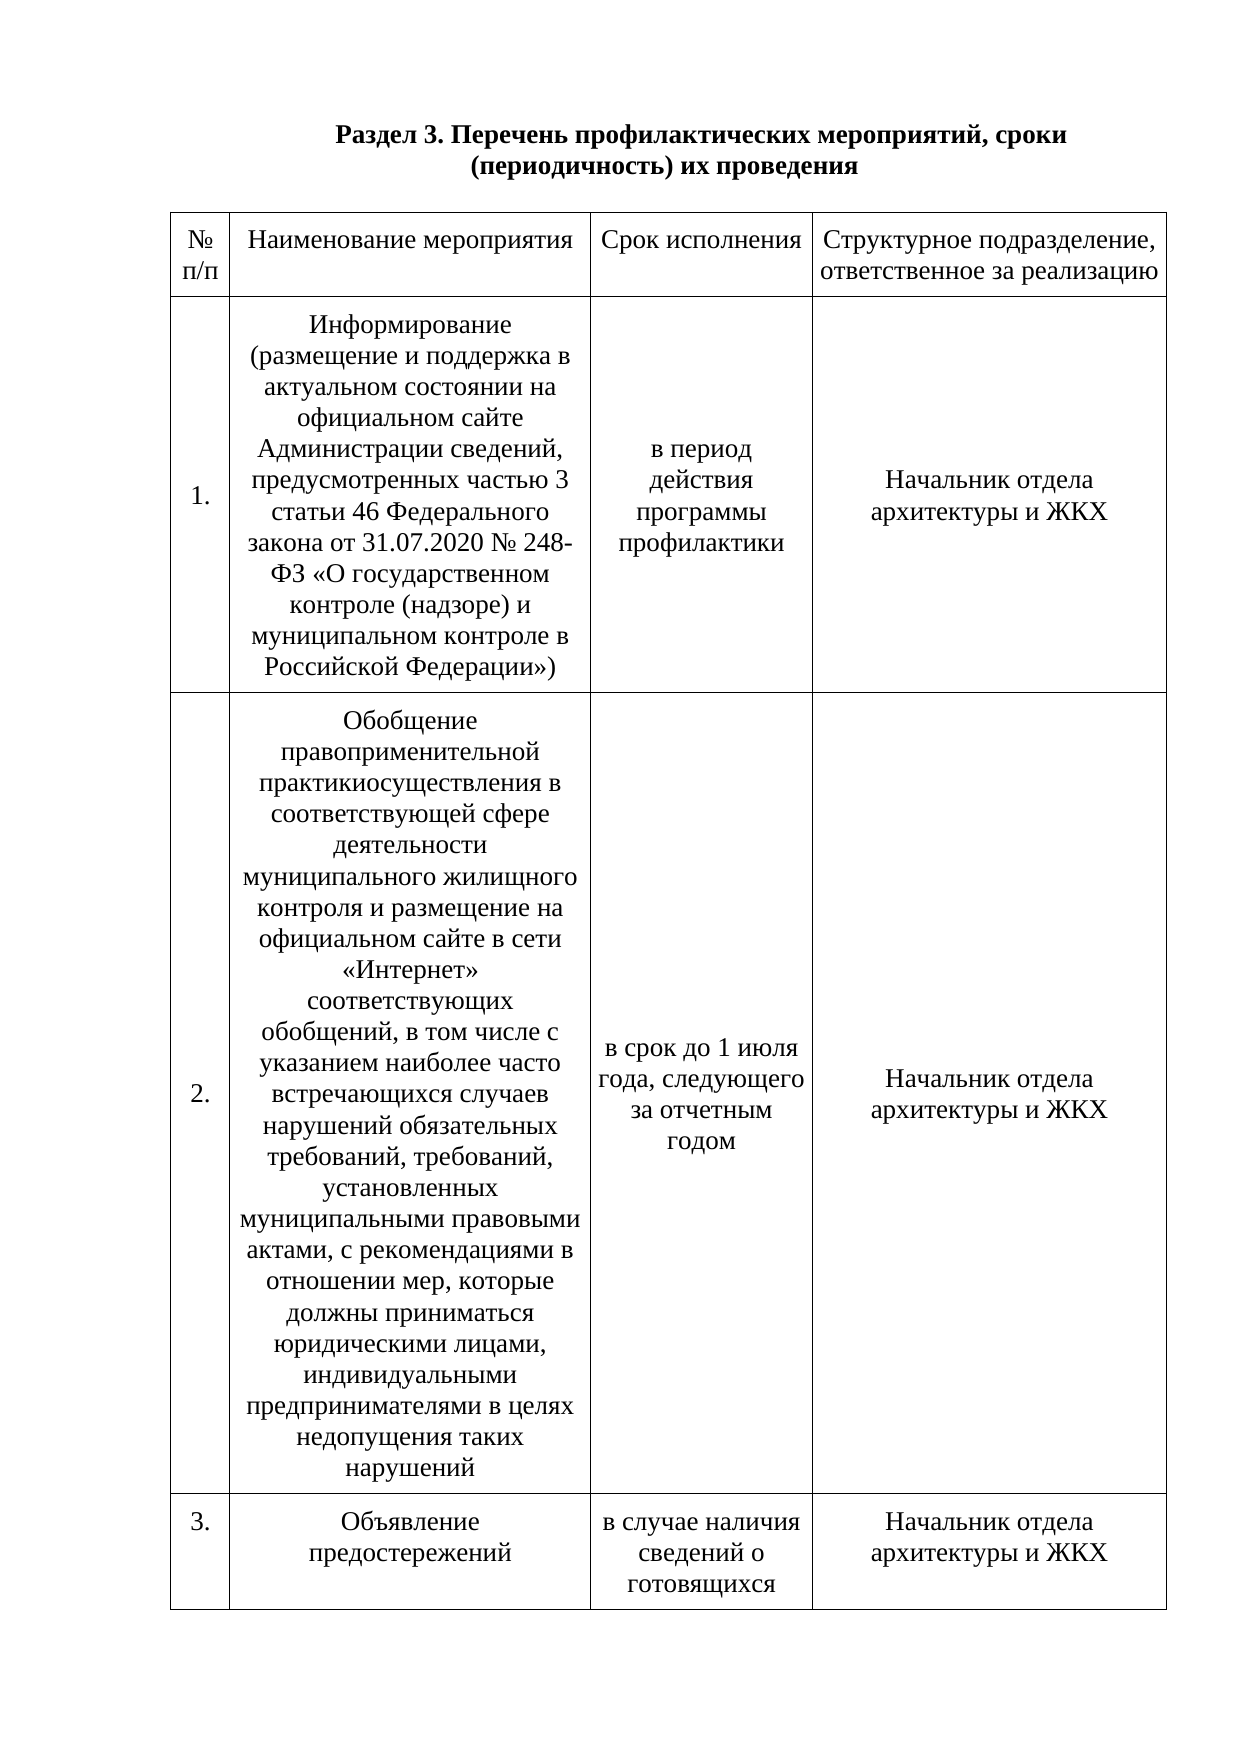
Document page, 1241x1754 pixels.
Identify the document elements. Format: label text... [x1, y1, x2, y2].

table_cell 1. [171, 297, 229, 692]
table_cell Обобщение правоприменительной практикиосуществления в соответствующей сфере деятельности муниципального жилищного контроля и размещение на официальном сайте в сети «Интернет» соответствующих обобщений, в том числе с указанием наиболее часто встречающихся случаев нарушений обязательных требований, требований, установленных муниципальными правовыми актами, с рекомендациями в отношении мер, которые должны приниматься юридическими лицами, индивидуальными предпринимателями в целях недопущения таких нарушений [230, 693, 590, 1493]
table_cell 2. [171, 693, 229, 1493]
table_cell Начальник отдела архитектуры и ЖКХ [813, 297, 1166, 692]
table_cell в срок до 1 июля года, следующего за отчетным годом [591, 693, 812, 1493]
table_cell 3. [171, 1494, 229, 1609]
table_cell Начальник отдела архитектуры и ЖКХ [813, 693, 1166, 1493]
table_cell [591, 1494, 812, 1609]
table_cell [230, 1494, 590, 1609]
table_header Срок исполнения [591, 213, 812, 296]
table_header Структурное подразделение, ответственное за реализацию [813, 213, 1166, 296]
table_header Наименование мероприятия [230, 213, 590, 296]
table_cell Информирование (размещение и поддержка в актуальном состоянии на официальном сайте Администрации сведений, предусмотренных частью 3 статьи 46 Федерального закона от 31.07.2020 № 248-ФЗ «О государственном контроле (надзоре) и муниципальном контроле в Российской Федерации») [230, 297, 590, 692]
table_header № п/п [171, 213, 229, 296]
text Раздел 3. Перечень профилактических мероприятий, сроки (периодичность) их проведения [177, 118, 1152, 180]
table_cell в период действия программы профилактики [591, 297, 812, 692]
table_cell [813, 1494, 1166, 1609]
